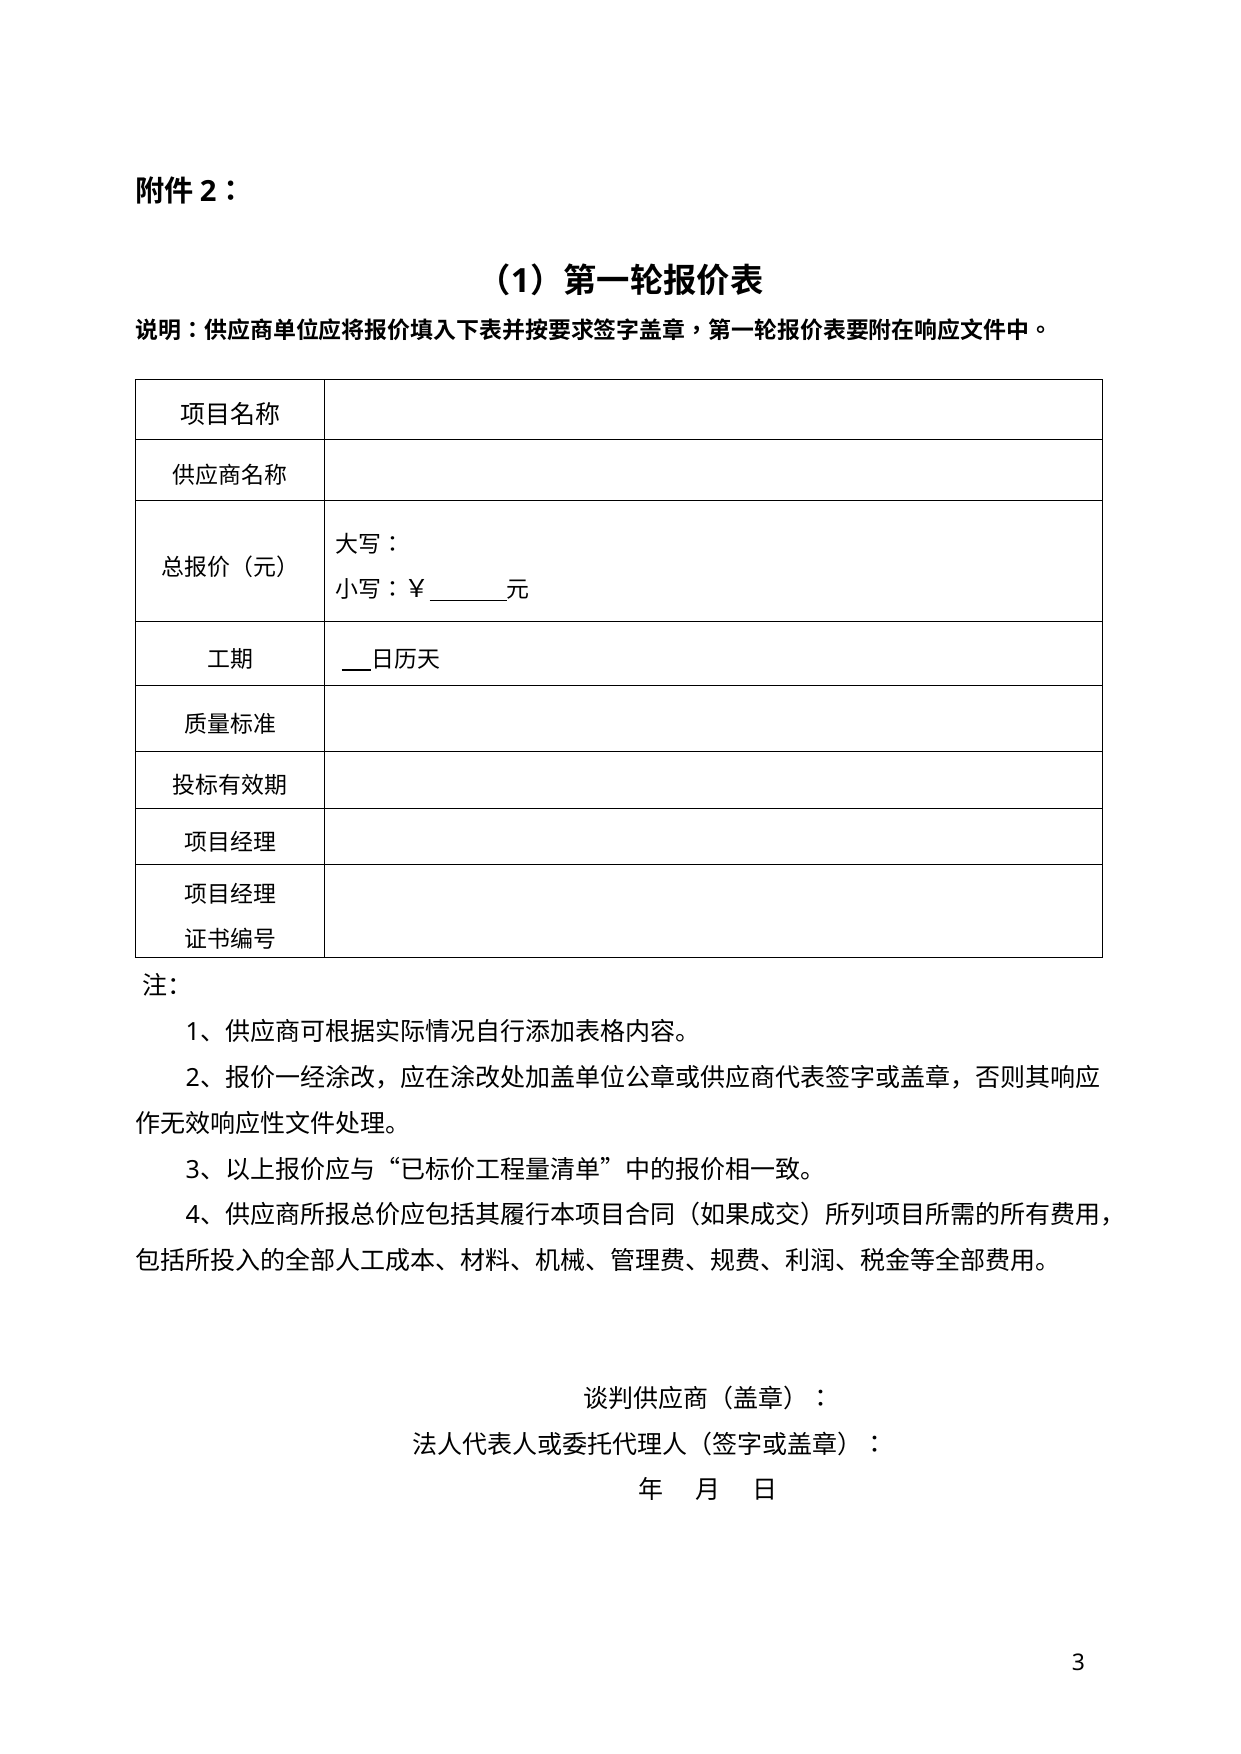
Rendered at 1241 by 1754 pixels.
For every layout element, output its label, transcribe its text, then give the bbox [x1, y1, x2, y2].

table_cell [325, 440, 1102, 500]
text 4、供应商所报总价应包括其履行本项目合同（如果成交）所列项目所需的所有费用，包括所投入的全部人工成本、材料、机械、管理费、规费、利润、税金等全部费用。 [135, 1187, 1105, 1279]
table_cell [325, 809, 1102, 864]
table_cell 项目经理 证书编号 [136, 865, 324, 957]
text 1、供应商可根据实际情况自行添加表格内容。 [135, 1004, 1105, 1050]
text 附件2： [135, 164, 1105, 210]
table_cell 工期 [136, 622, 324, 685]
table_cell 大写： 小写：￥ 元 [325, 501, 1102, 621]
table_header [325, 380, 1102, 439]
table_cell [325, 865, 1102, 957]
text 谈判供应商（盖章）： [135, 1371, 1105, 1416]
table_cell [325, 752, 1102, 808]
text 说明：供应商单位应将报价填入下表并按要求签字盖章，第一轮报价表要附在响应文件中。 [135, 302, 1105, 348]
text 法人代表人或委托代理人（签字或盖章）： [135, 1416, 1105, 1462]
table_cell 总报价（元） [136, 501, 324, 621]
table_cell 投标有效期 [136, 752, 324, 808]
text 3、以上报价应与“已标价工程量清单”中的报价相一致。 [135, 1141, 1105, 1187]
table_cell [325, 686, 1102, 751]
text 年 月 日 [135, 1462, 1105, 1508]
table_cell 供应商名称 [136, 440, 324, 500]
table_cell 质量标准 [136, 686, 324, 751]
text 注： [135, 958, 1105, 1004]
text 2、报价一经涂改，应在涂改处加盖单位公章或供应商代表签字或盖章，否则其响应作无效响应性文件处理。 [135, 1050, 1105, 1141]
table_cell 日历天 [325, 622, 1102, 685]
table_header 项目名称 [136, 380, 324, 439]
table_cell 项目经理 [136, 809, 324, 864]
text （1）第一轮报价表 [135, 256, 1105, 302]
